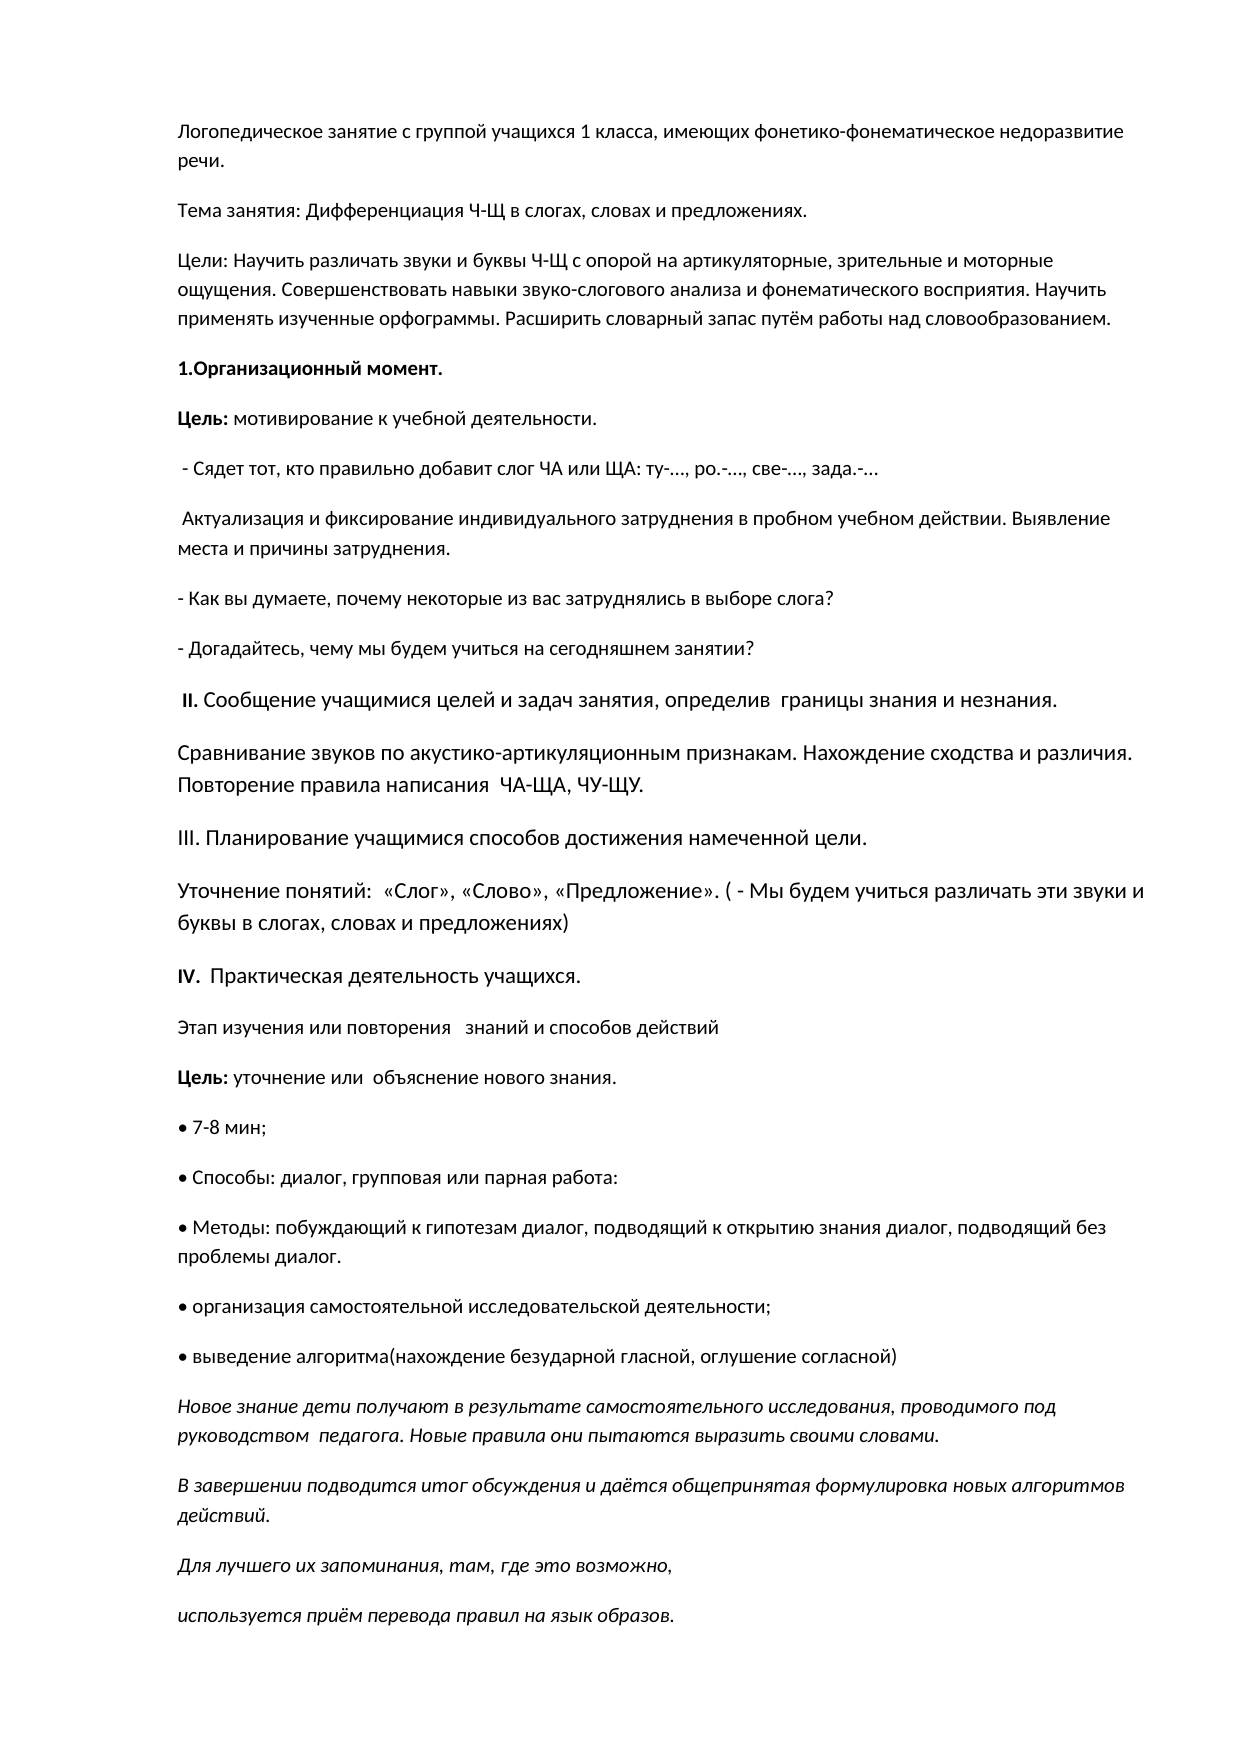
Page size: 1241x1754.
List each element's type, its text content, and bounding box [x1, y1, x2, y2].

text - Сядет тот, кто правильно добавит слог ЧА или ЩА: ту-…, ро.-…, све-…, зада.-… [177, 456, 1152, 481]
text • организация самостоятельной исследовательской деятельности; [177, 1293, 1152, 1319]
text Для лучшего их запоминания, там, где это возможно, [177, 1552, 1152, 1577]
text Актуализация и фиксирование индивидуального затруднения в пробном учебном действии. Выявление места и причины затруднения. [177, 506, 1152, 560]
text Цели: Научить различать звуки и буквы Ч-Щ с опорой на артикуляторные, зрительные и моторные ощущения. Совершенствовать навыки звуко-слогового анализа и фонематического восприятия. Научить применять изученные орфограммы. Расширить словарный запас путём работы над словообразованием. [177, 247, 1152, 331]
text • Методы: побуждающий к гипотезам диалог, подводящий к открытию знания диалог, подводящий без проблемы диалог. [177, 1214, 1152, 1269]
text Этап изучения или повторения знаний и способов действий [177, 1014, 1152, 1040]
text • выведение алгоритма(нахождение безударной гласной, оглушение согласной) [177, 1343, 1152, 1369]
text Цель: уточнение или объяснение нового знания. [177, 1064, 1152, 1090]
text Уточнение понятий: «Слог», «Слово», «Предложение». ( - Мы будем учиться различать эти звуки и буквы в слогах, словах и предложениях) [177, 876, 1152, 936]
text Тема занятия: Дифференциация Ч-Щ в слогах, словах и предложениях. [177, 197, 1152, 223]
text В завершении подводится итог обсуждения и даётся общепринятая формулировка новых алгоритмов действий. [177, 1473, 1152, 1527]
text II. Сообщение учащимися целей и задач занятия, определив границы знания и незнания. [177, 685, 1152, 713]
text • 7-8 мин; [177, 1114, 1152, 1140]
text • Способы: диалог, групповая или парная работа: [177, 1164, 1152, 1190]
text Логопедическое занятие с группой учащихся 1 класса, имеющих фонетико-фонематическое недоразвитие речи. [177, 118, 1152, 173]
text Новое знание дети получают в результате самостоятельного исследования, проводимого под руководством педагога. Новые правила они пытаются выразить своими словами. [177, 1393, 1152, 1448]
text Сравнивание звуков по акустико-артикуляционным признакам. Нахождение сходства и различия. Повторение правила написания ЧА-ЩА, ЧУ-ЩУ. [177, 738, 1152, 798]
text Цель: мотивирование к учебной деятельности. [177, 406, 1152, 431]
text - Как вы думаете, почему некоторые из вас затруднялись в выборе слога? [177, 585, 1152, 610]
text - Догадайтесь, чему мы будем учиться на сегодняшнем занятии? [177, 635, 1152, 660]
text 1.Организационный момент. [177, 356, 1152, 381]
text IV. Практическая деятельность учащихся. [177, 961, 1152, 989]
text III. Планирование учащимися способов достижения намеченной цели. [177, 823, 1152, 851]
text используется приём перевода правил на язык образов. [177, 1602, 1152, 1627]
